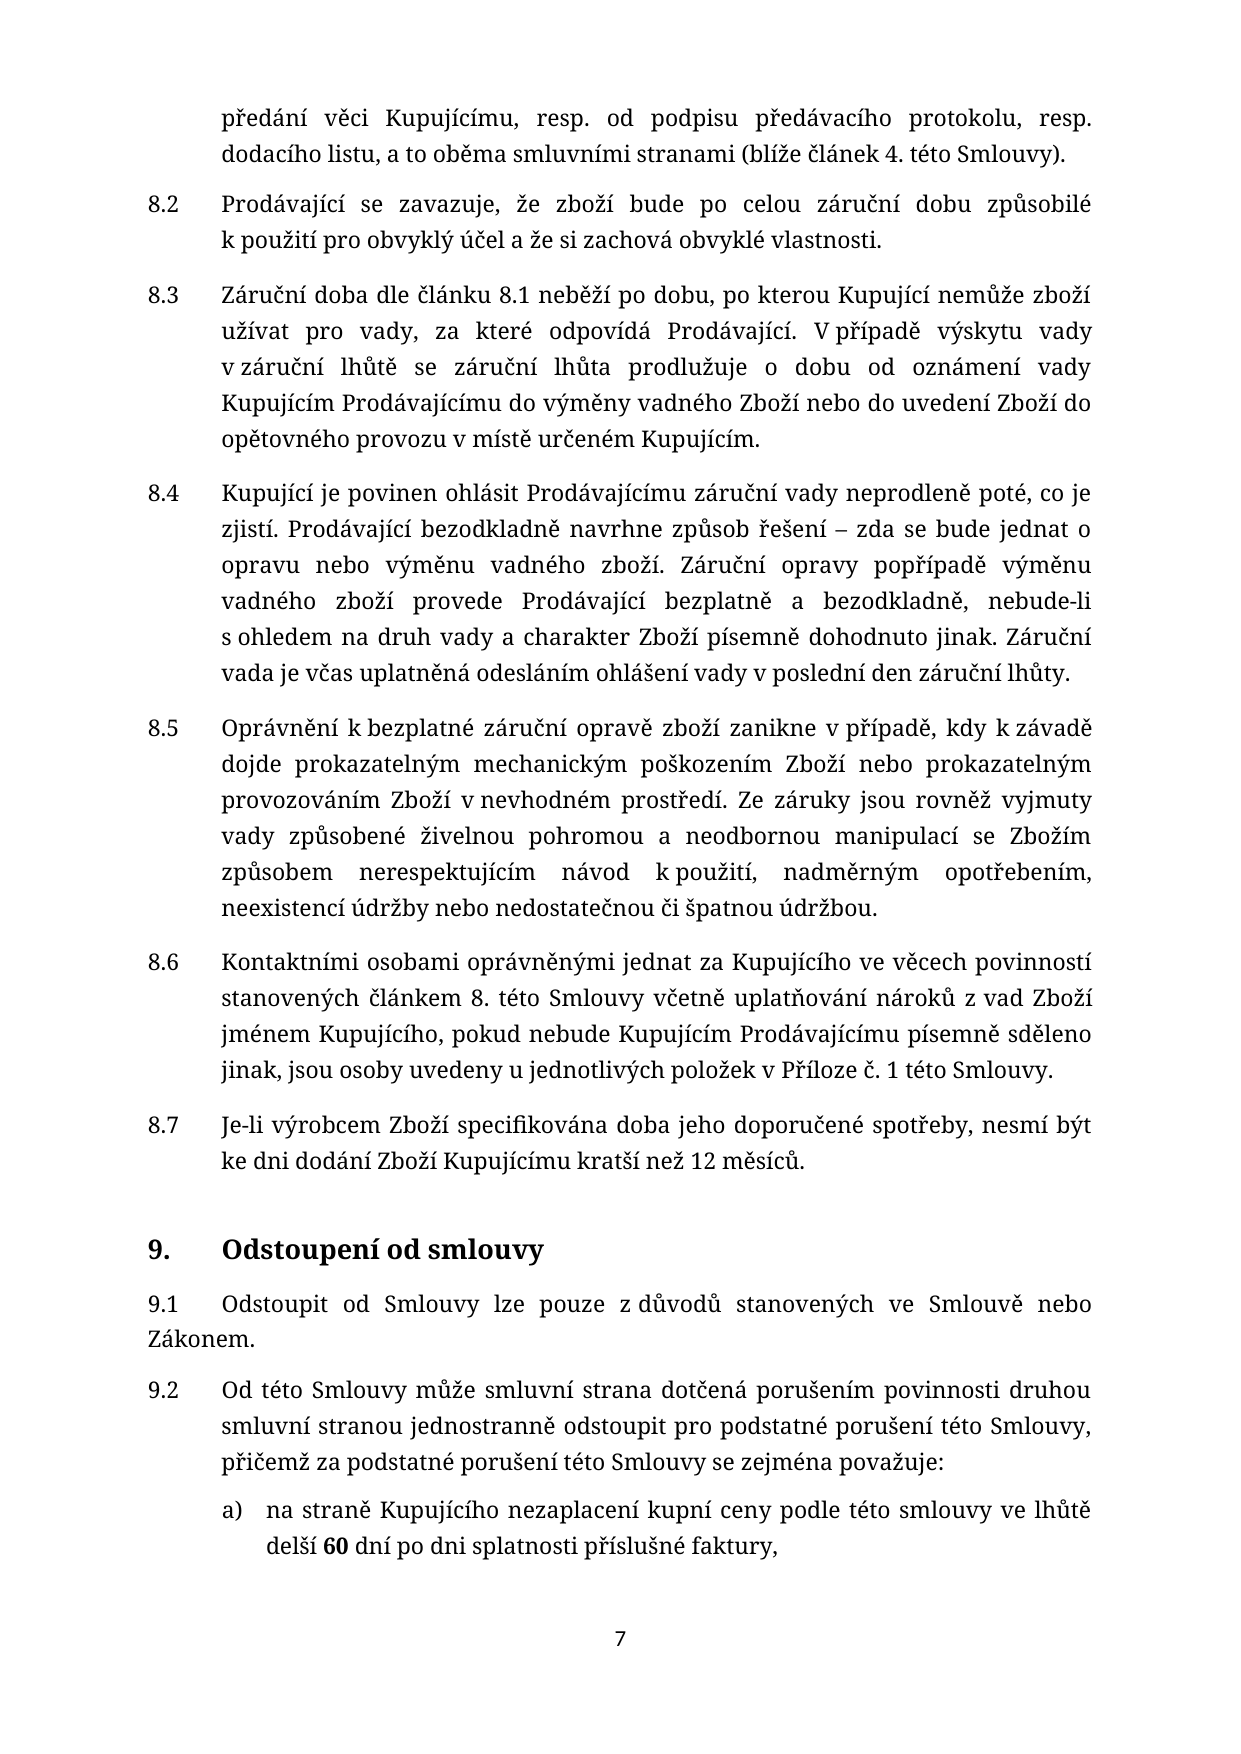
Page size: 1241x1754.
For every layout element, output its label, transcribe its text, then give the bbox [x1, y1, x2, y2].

text 9.2 Od této Smlouvy může smluvní strana dotčená porušením povinnosti druhou smluvní stranou jednostranně odstoupit pro podstatné porušení této Smlouvy, přičemž za podstatné porušení této Smlouvy se zejména považuje: [148, 1374, 1092, 1477]
text 8.4 Kupující je povinen ohlásit Prodávajícímu záruční vady neprodleně poté, co je zjistí. Prodávající bezodkladně navrhne způsob řešení – zda se bude jednat o opravu nebo výměnu vadného zboží. Záruční opravy popřípadě výměnu vadného zboží provede Prodávající bezplatně a bezodkladně, nebude-li s ohledem na druh vady a charakter Zboží písemně dohodnuto jinak. Záruční vada je včas uplatněná odesláním ohlášení vady v poslední den záruční lhůty. [148, 477, 1092, 688]
text 8.6 Kontaktními osobami oprávněnými jednat za Kupujícího ve věcech povinností stanovených článkem 8. této Smlouvy včetně uplatňování nároků z vad Zboží jménem Kupujícího, pokud nebude Kupujícím Prodávajícímu písemně sděleno jinak, jsou osoby uvedeny u jednotlivých položek v Příloze č. 1 této Smlouvy. [148, 946, 1092, 1085]
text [148, 102, 1092, 169]
text 8.2 Prodávající se zavazuje, že zboží bude po celou záruční dobu způsobilé k použití pro obvyklý účel a že si zachová obvyklé vlastnosti. [148, 188, 1092, 256]
text 9.1 Odstoupit od Smlouvy lze pouze z důvodů stanovených ve Smlouvě nebo Zákonem. [148, 1287, 1092, 1355]
text 8.5 Oprávnění k bezplatné záruční opravě zboží zanikne v případě, kdy k závadě dojde prokazatelným mechanickým poškozením Zboží nebo prokazatelným provozováním Zboží v nevhodném prostředí. Ze záruky jsou rovněž vyjmuty vady způsobené živelnou pohromou a neodbornou manipulací se Zbožím způsobem nerespektujícím návod k použití, nadměrným opotřebením, neexistencí údržby nebo nedostatečnou či špatnou údržbou. [148, 712, 1092, 923]
text 8.3 Záruční doba dle článku 8.1 neběží po dobu, po kterou Kupující nemůže zboží užívat pro vady, za které odpovídá Prodávající. V případě výskytu vady v záruční lhůtě se záruční lhůta prodlužuje o dobu od oznámení vady Kupujícím Prodávajícímu do výměny vadného Zboží nebo do uvedení Zboží do opětovného provozu v místě určeném Kupujícím. [148, 279, 1092, 454]
text 9. Odstoupení od smlouvy [148, 1231, 1092, 1267]
list na straně Kupujícího nezaplacení kupní ceny podle této smlouvy ve lhůtě delší 60 dní po dni splatnosti příslušné faktury, [222, 1494, 1092, 1561]
text 8.7 Je-li výrobcem Zboží specifikována doba jeho doporučené spotřeby, nesmí být ke dni dodání Zboží Kupujícímu kratší než 12 měsíců. [148, 1109, 1092, 1176]
